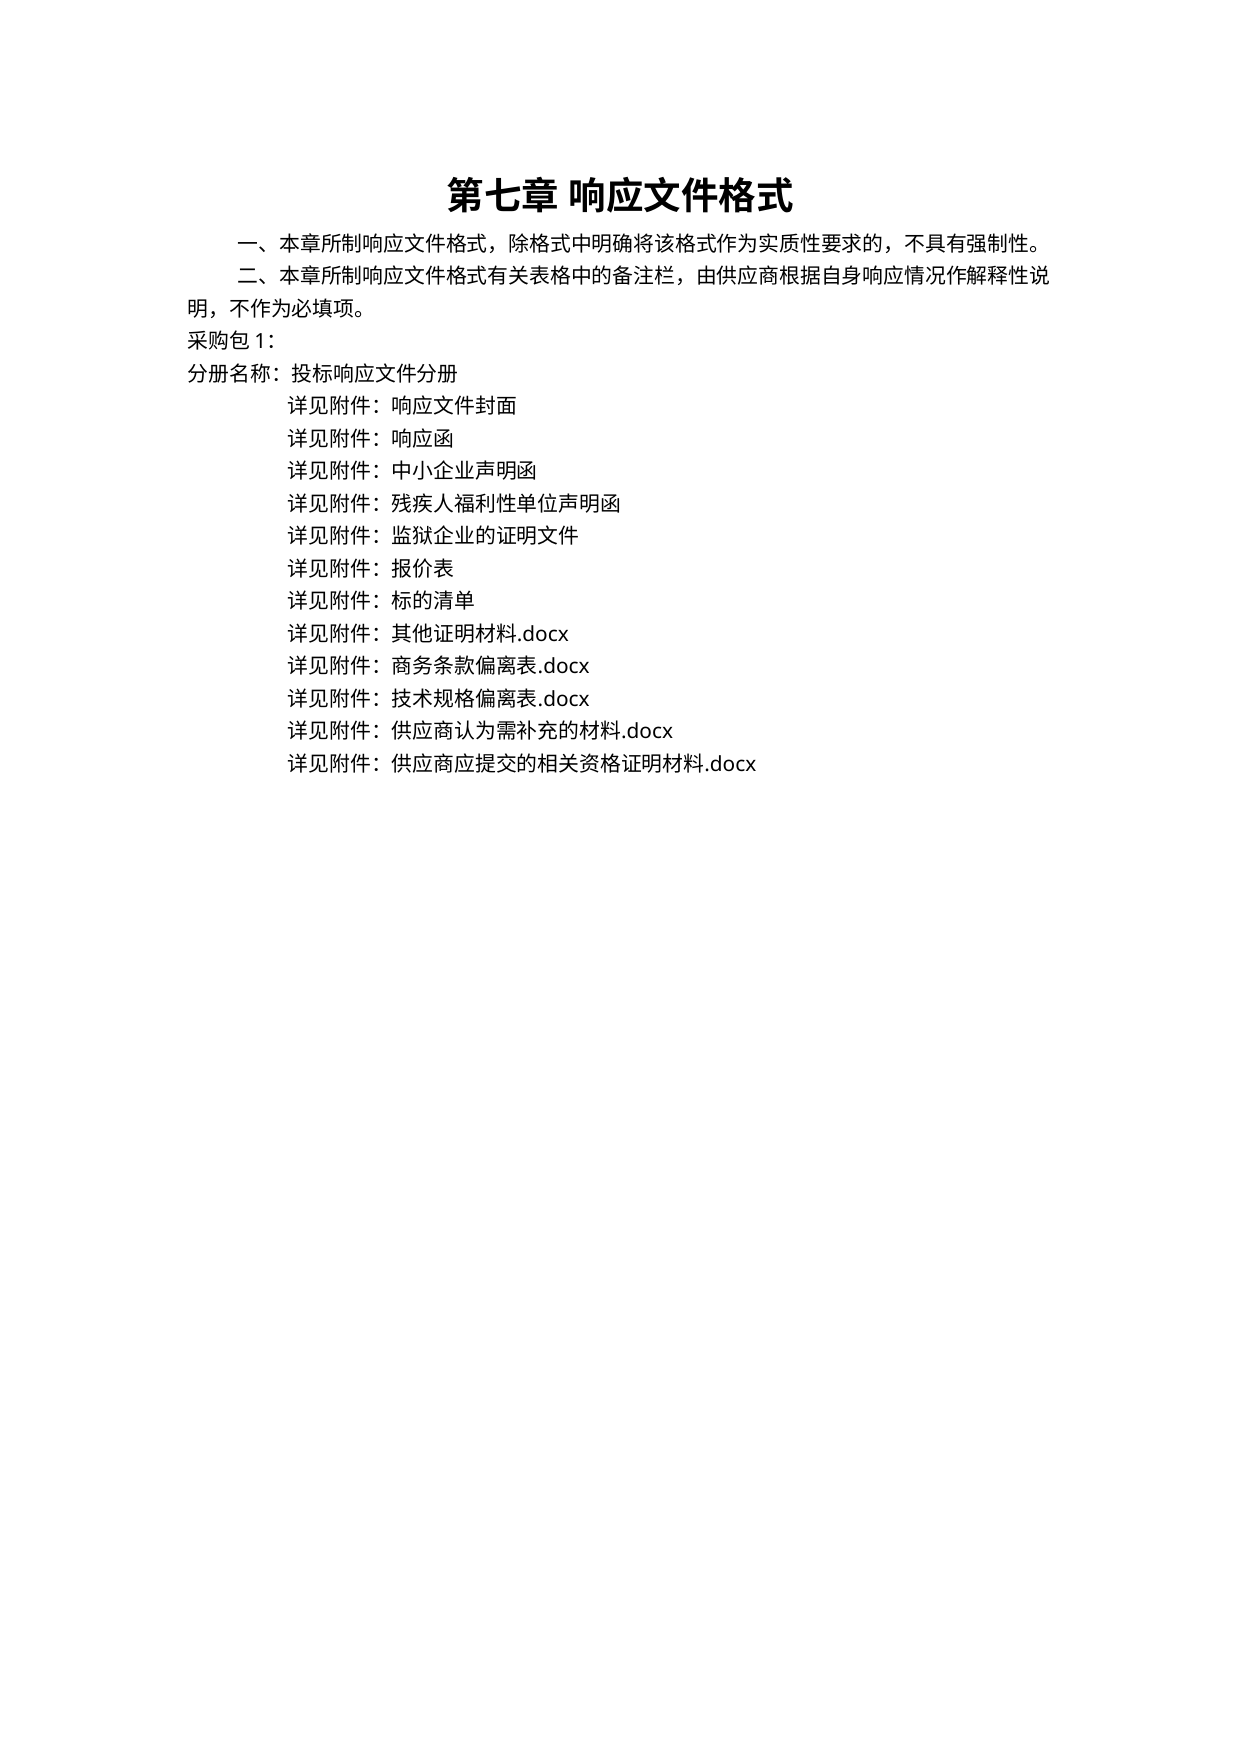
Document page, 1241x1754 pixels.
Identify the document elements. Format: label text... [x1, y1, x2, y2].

text 详见附件：报价表 [187, 552, 1053, 584]
text 详见附件：响应文件封面 [187, 389, 1053, 422]
text 第七章 响应文件格式 [187, 162, 1053, 227]
text 分册名称：投标响应文件分册 [187, 357, 1053, 389]
text 详见附件：标的清单 [187, 584, 1053, 617]
text 详见附件：残疾人福利性单位声明函 [187, 487, 1053, 519]
text 详见附件：其他证明材料.docx [187, 617, 1053, 649]
text 详见附件：响应函 [187, 422, 1053, 454]
text 二、本章所制响应文件格式有关表格中的备注栏，由供应商根据自身响应情况作解释性说明，不作为必填项。 [187, 259, 1053, 324]
text 详见附件：商务条款偏离表.docx [187, 649, 1053, 682]
text 详见附件：技术规格偏离表.docx [187, 682, 1053, 714]
text 详见附件：供应商应提交的相关资格证明材料.docx [187, 747, 1053, 779]
text 详见附件：中小企业声明函 [187, 454, 1053, 487]
text 详见附件：监狱企业的证明文件 [187, 519, 1053, 552]
text 详见附件：供应商认为需补充的材料.docx [187, 714, 1053, 747]
text 采购包1： [187, 324, 1053, 357]
text 一、本章所制响应文件格式，除格式中明确将该格式作为实质性要求的，不具有强制性。 [187, 227, 1053, 259]
